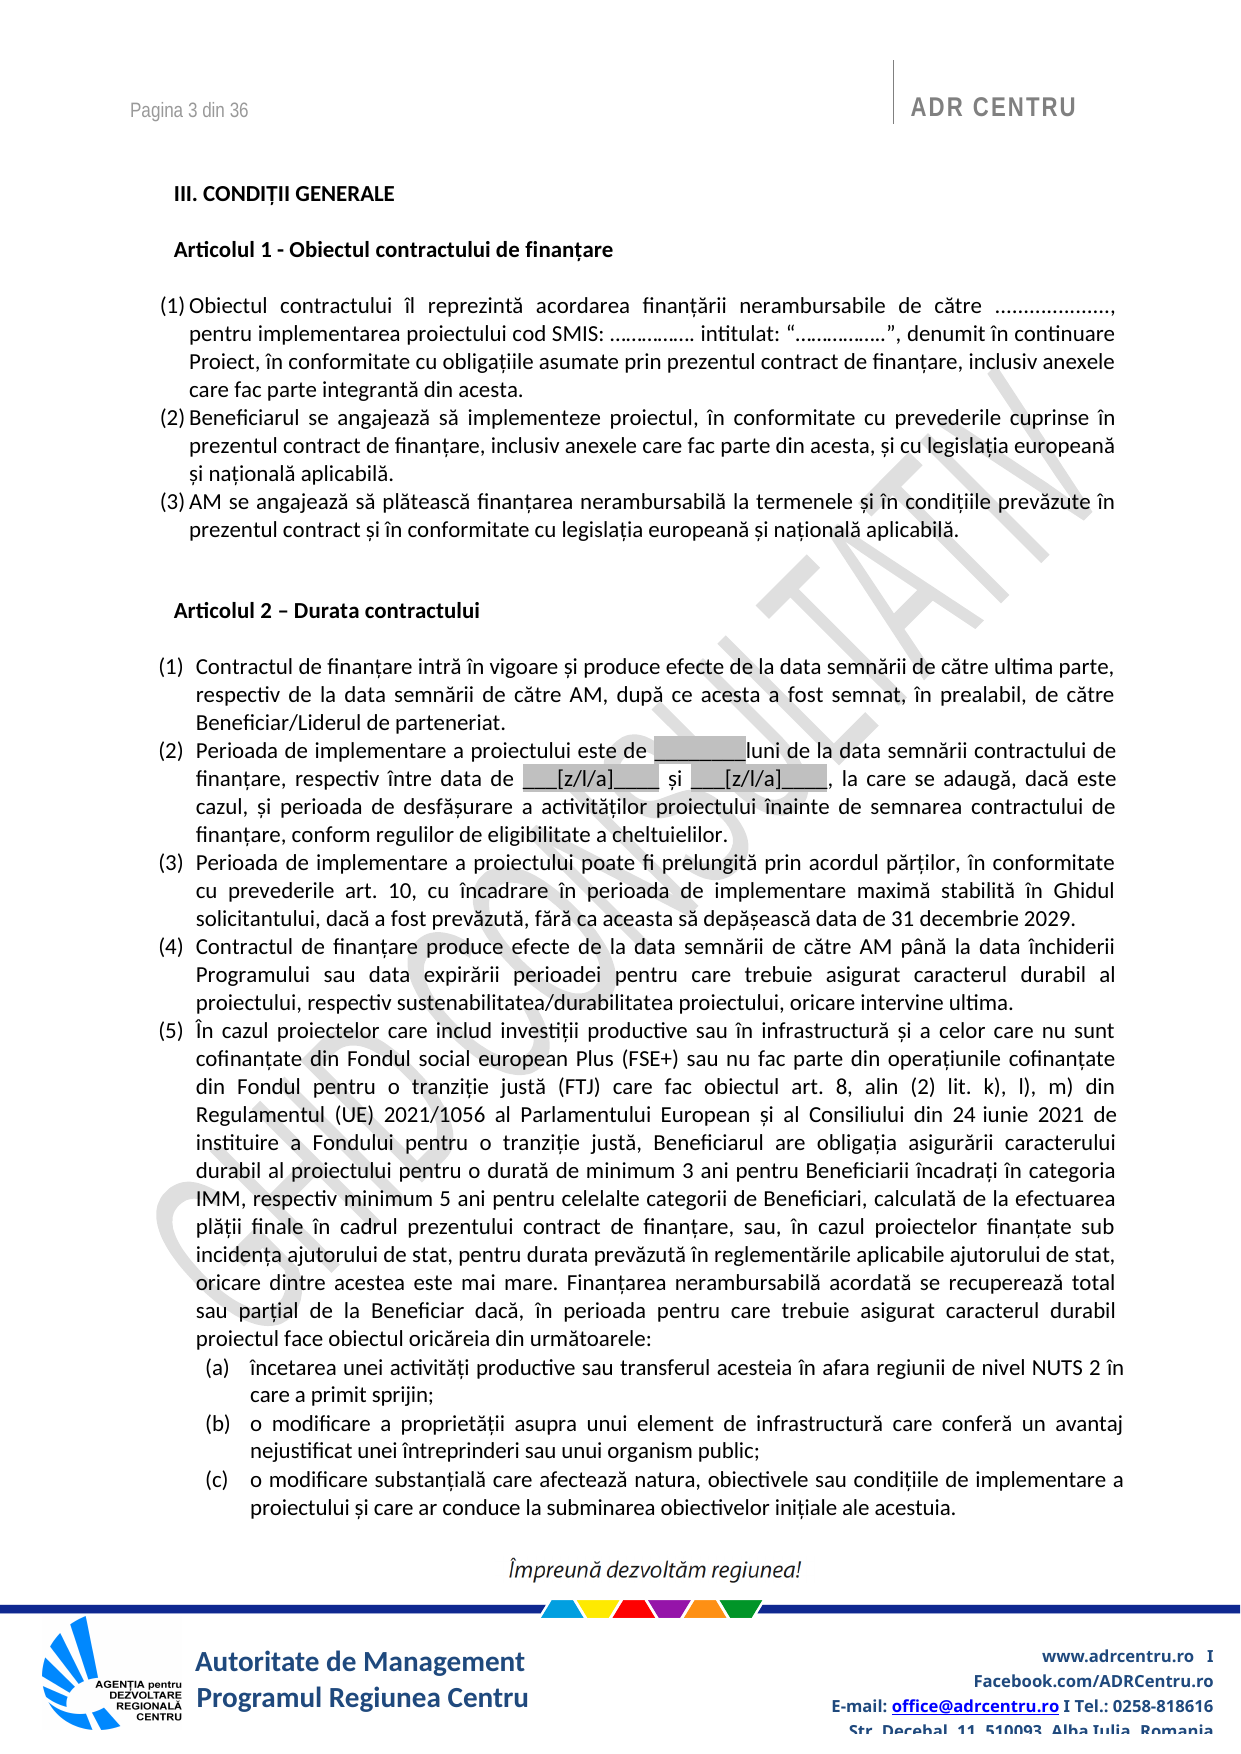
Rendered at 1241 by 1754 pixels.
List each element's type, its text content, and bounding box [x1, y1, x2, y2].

list Contractul de finanțare produce efecte de la data semnării de către AM până la data închiderii Programului sau data expirării perioadei pentru care trebuie asigurat caracterul durabil al proiectului, respectiv sustenabilitatea/durabilitatea proiectului, oricare intervine ultima. [158, 932, 1117, 1016]
list Obiectul contractului îl reprezintă acordarea finanțării nerambursabile de către ...................., pentru implementarea proiectului cod SMIS: ……………. intitulat: “……………..”, denumit în continuare Proiect, în conformitate cu obligațiile asumate prin prezentul contract de finanțare, inclusiv anexele care fac parte integrantă din acesta. [159, 291, 1117, 403]
list o modificare substanțială care afectează natura, obiectivele sau condițiile de implementare a proiectului și care ar conduce la subminarea obiectivelor inițiale ale acestuia. [205, 1465, 1125, 1521]
list Perioada de implementare a proiectului poate fi prelungită prin acordul părților, în conformitate cu prevederile art. 10, cu încadrare în perioada de implementare maximă stabilită în Ghidul solicitantului, dacă a fost prevăzută, fără ca aceasta să depășească data de 31 decembrie 2029. [158, 848, 1117, 932]
list În cazul proiectelor care includ investiții productive sau în infrastructură și a celor care nu sunt cofinanțate din Fondul social european Plus (FSE+) sau nu fac parte din operațiunile cofinanțate din Fondul pentru o tranziție justă (FTJ) care fac obiectul art. 8, alin (2) lit. k), l), m) din Regulamentul (UE) 2021/1056 al Parlamentului European și al Consiliului din 24 iunie 2021 de instituire a Fondului pentru o tranziție justă, Beneficiarul are obligația asigurării caracterului durabil al proiectului pentru o durată de minimum 3 ani pentru Beneficiarii încadrați în categoria IMM, respectiv minimum 5 ani pentru celelalte categorii de Beneficiari, calculată de la efectuarea plății finale în cadrul prezentului contract de finanțare, sau, în cazul proiectelor finanțate sub incidența ajutorului de stat, pentru durata prevăzută în reglementările aplicabile ajutorului de stat, oricare dintre acestea este mai mare. Finanțarea nerambursabilă acordată se recuperează total sau parțial de la Beneficiar dacă, în perioada pentru care trebuie asigurat caracterul durabil proiectul face obiectul oricăreia din următoarele: [158, 1016, 1117, 1353]
text III. CONDIȚII GENERALE [130, 179, 1125, 207]
list Beneficiarul se angajează să implementeze proiectul, în conformitate cu prevederile cuprinse în prezentul contract de finanțare, inclusiv anexele care fac parte din acesta, și cu legislația europeană şi națională aplicabilă. [159, 403, 1117, 487]
picture [0, 1600, 550, 1730]
text Articolul 1 - Obiectul contractului de finanțare [130, 235, 1125, 263]
list AM se angajează să plătească finanțarea nerambursabilă la termenele și în condițiile prevăzute în prezentul contract și în conformitate cu legislația europeană și națională aplicabilă. [159, 487, 1117, 543]
list Perioada de implementare a proiectului este de ________luni de la data semnării contractului de finanțare, respectiv între data de ___[z/l/a]____ și ___[z/l/a]____, la care se adaugă, dacă este cazul, și perioada de desfășurare a activităților proiectului înainte de semnarea contractului de finanțare, conform regulilor de eligibilitate a cheltuielilor. [158, 736, 1117, 848]
picture [495, 1556, 814, 1583]
list o modificare a proprietății asupra unui element de infrastructură care conferă un avantaj nejustificat unei întreprinderi sau unui organism public; [205, 1409, 1125, 1465]
list încetarea unei activități productive sau transferul acesteia în afara regiunii de nivel NUTS 2 în care a primit sprijin; [205, 1353, 1125, 1409]
list Contractul de finanțare intră în vigoare și produce efecte de la data semnării de către ultima parte, respectiv de la data semnării de către AM, după ce acesta a fost semnat, în prealabil, de către Beneficiar/Liderul de parteneriat. [158, 652, 1117, 736]
text Articolul 2 – Durata contractului [174, 596, 1125, 624]
picture [574, 1600, 1241, 1618]
